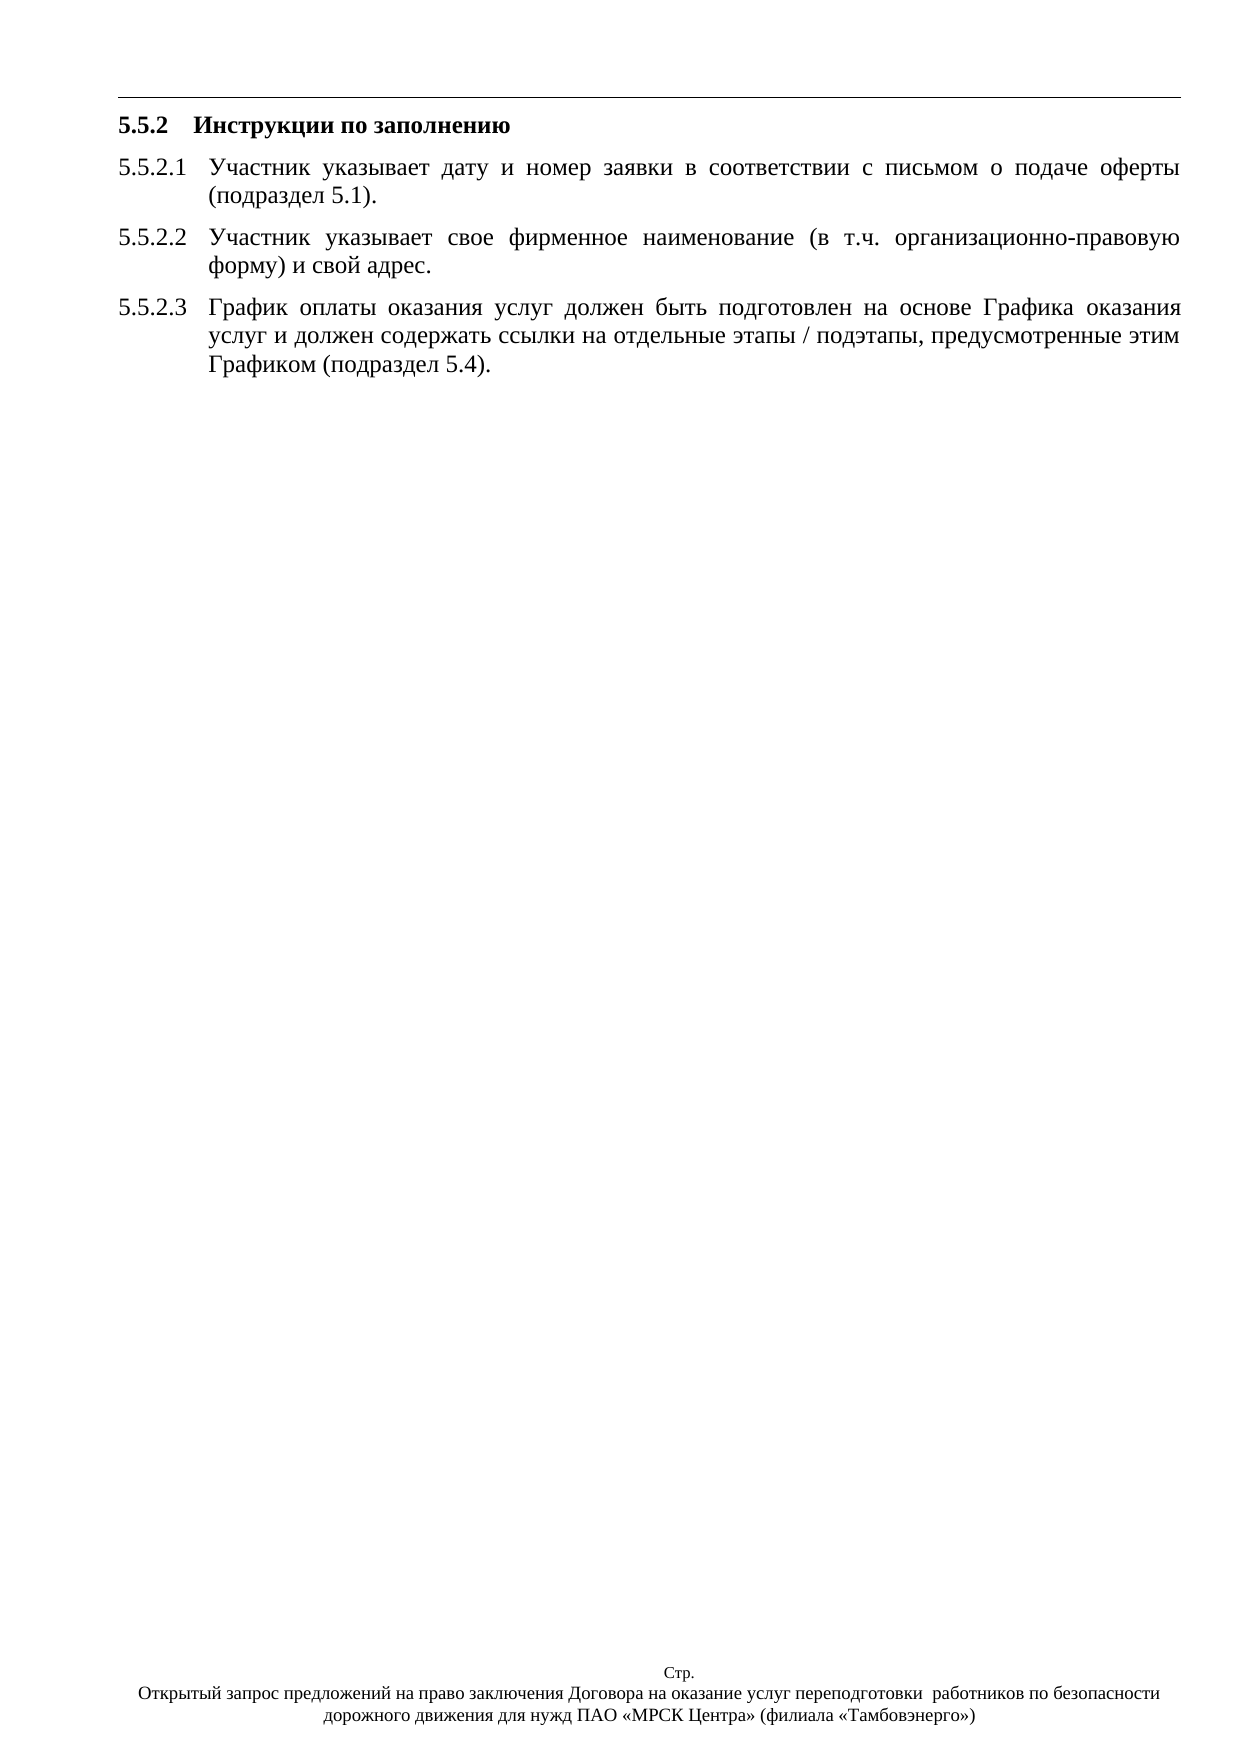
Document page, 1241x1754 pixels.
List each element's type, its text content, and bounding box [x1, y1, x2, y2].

list Участник указывает дату и номер заявки в соответствии с письмом о подаче оферты (подраздел 5.1). [118, 152, 1181, 209]
subtitle Инструкции по заполнению [118, 111, 1181, 139]
list График оплаты оказания услуг должен быть подготовлен на основе Графика оказания услуг и должен содержать ссылки на отдельные этапы / подэтапы, предусмотренные этим Графиком (подраздел 5.4). [118, 292, 1181, 378]
list Участник указывает свое фирменное наименование (в т.ч. организационно-правовую форму) и свой адрес. [118, 222, 1181, 279]
